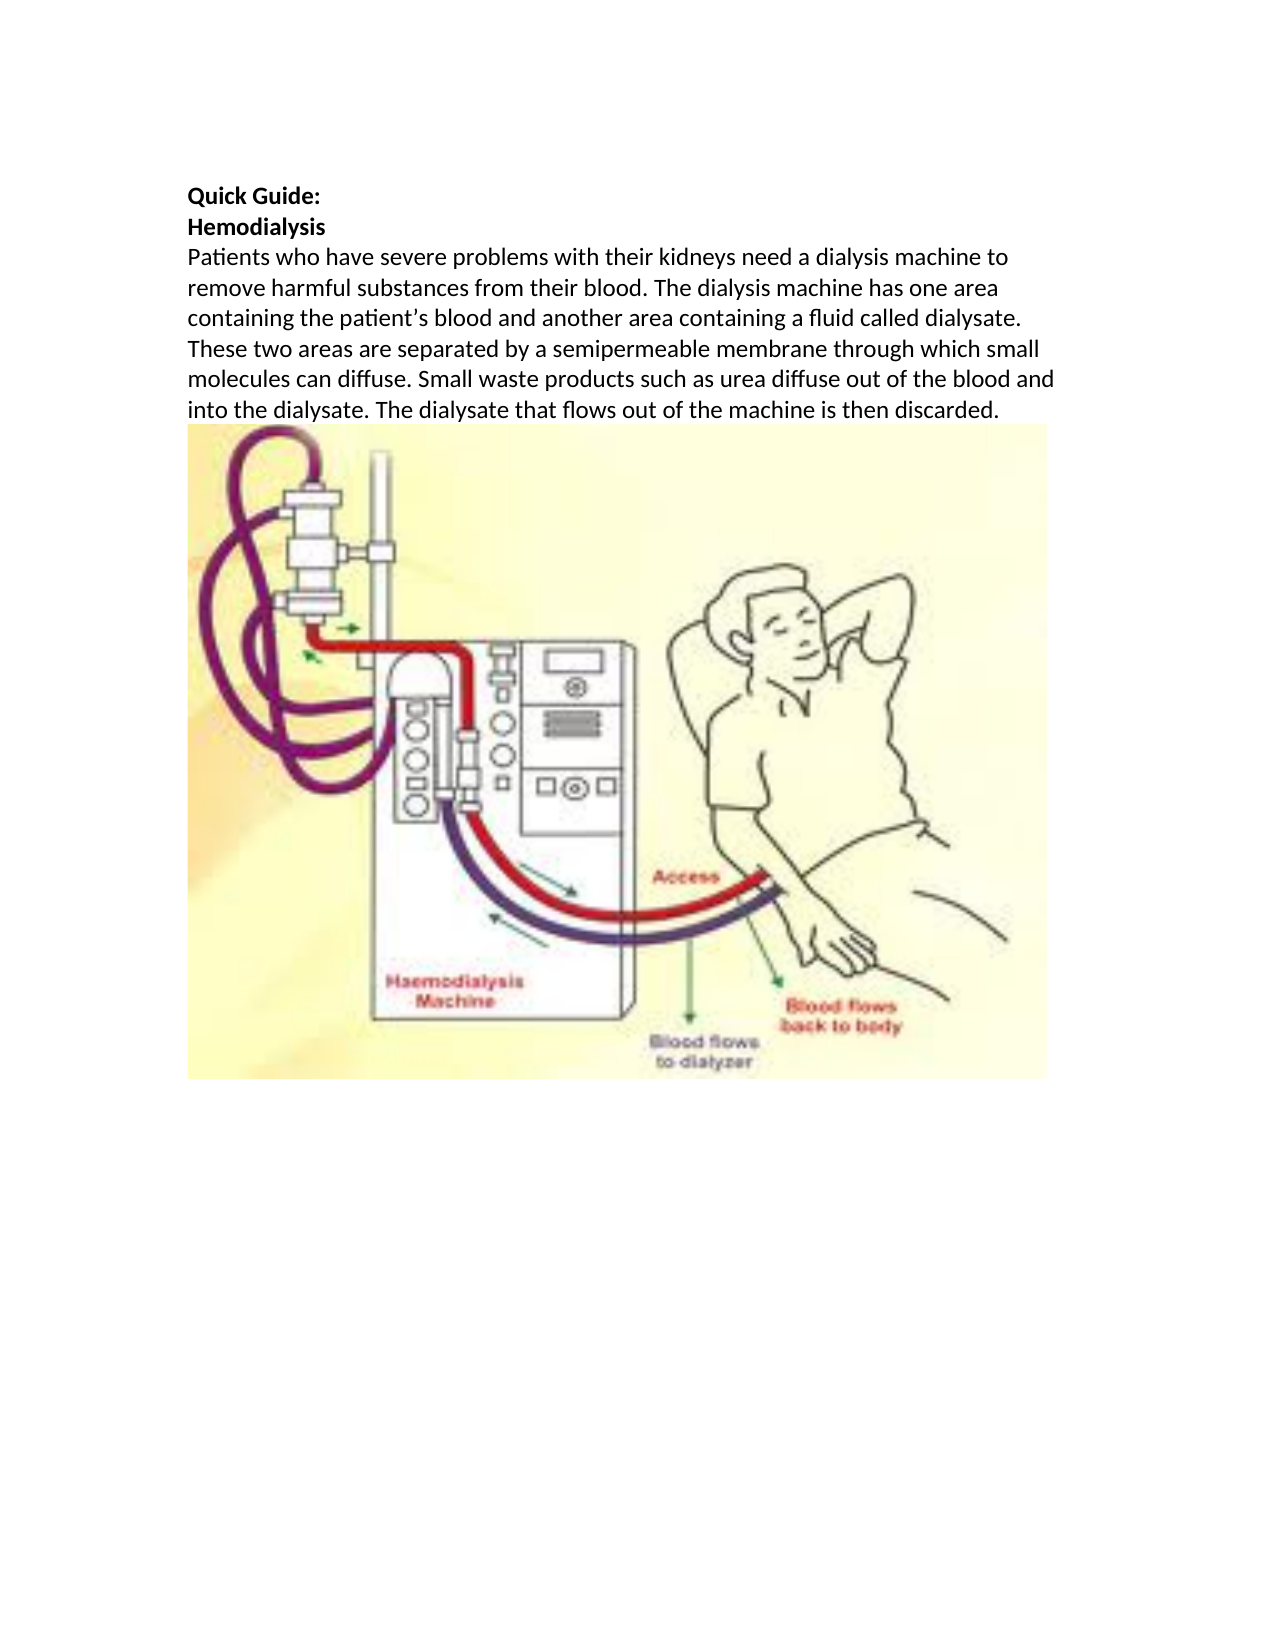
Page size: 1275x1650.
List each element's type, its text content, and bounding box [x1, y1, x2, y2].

picture [187, 424, 1048, 1079]
text Hemodialysis [187, 211, 1087, 242]
text Patients who have severe problems with their kidneys need a dialysis machine to remove harmful substances from their blood. The dialysis machine has one area containing the patient’s blood and another area containing a fluid called dialysate. These two areas are separated by a semipermeable membrane through which small molecules can diffuse. Small waste products such as urea diffuse out of the blood and into the dialysate. The dialysate that flows out of the machine is then discarded. [187, 242, 1087, 425]
text Quick Guide: [187, 181, 1087, 211]
